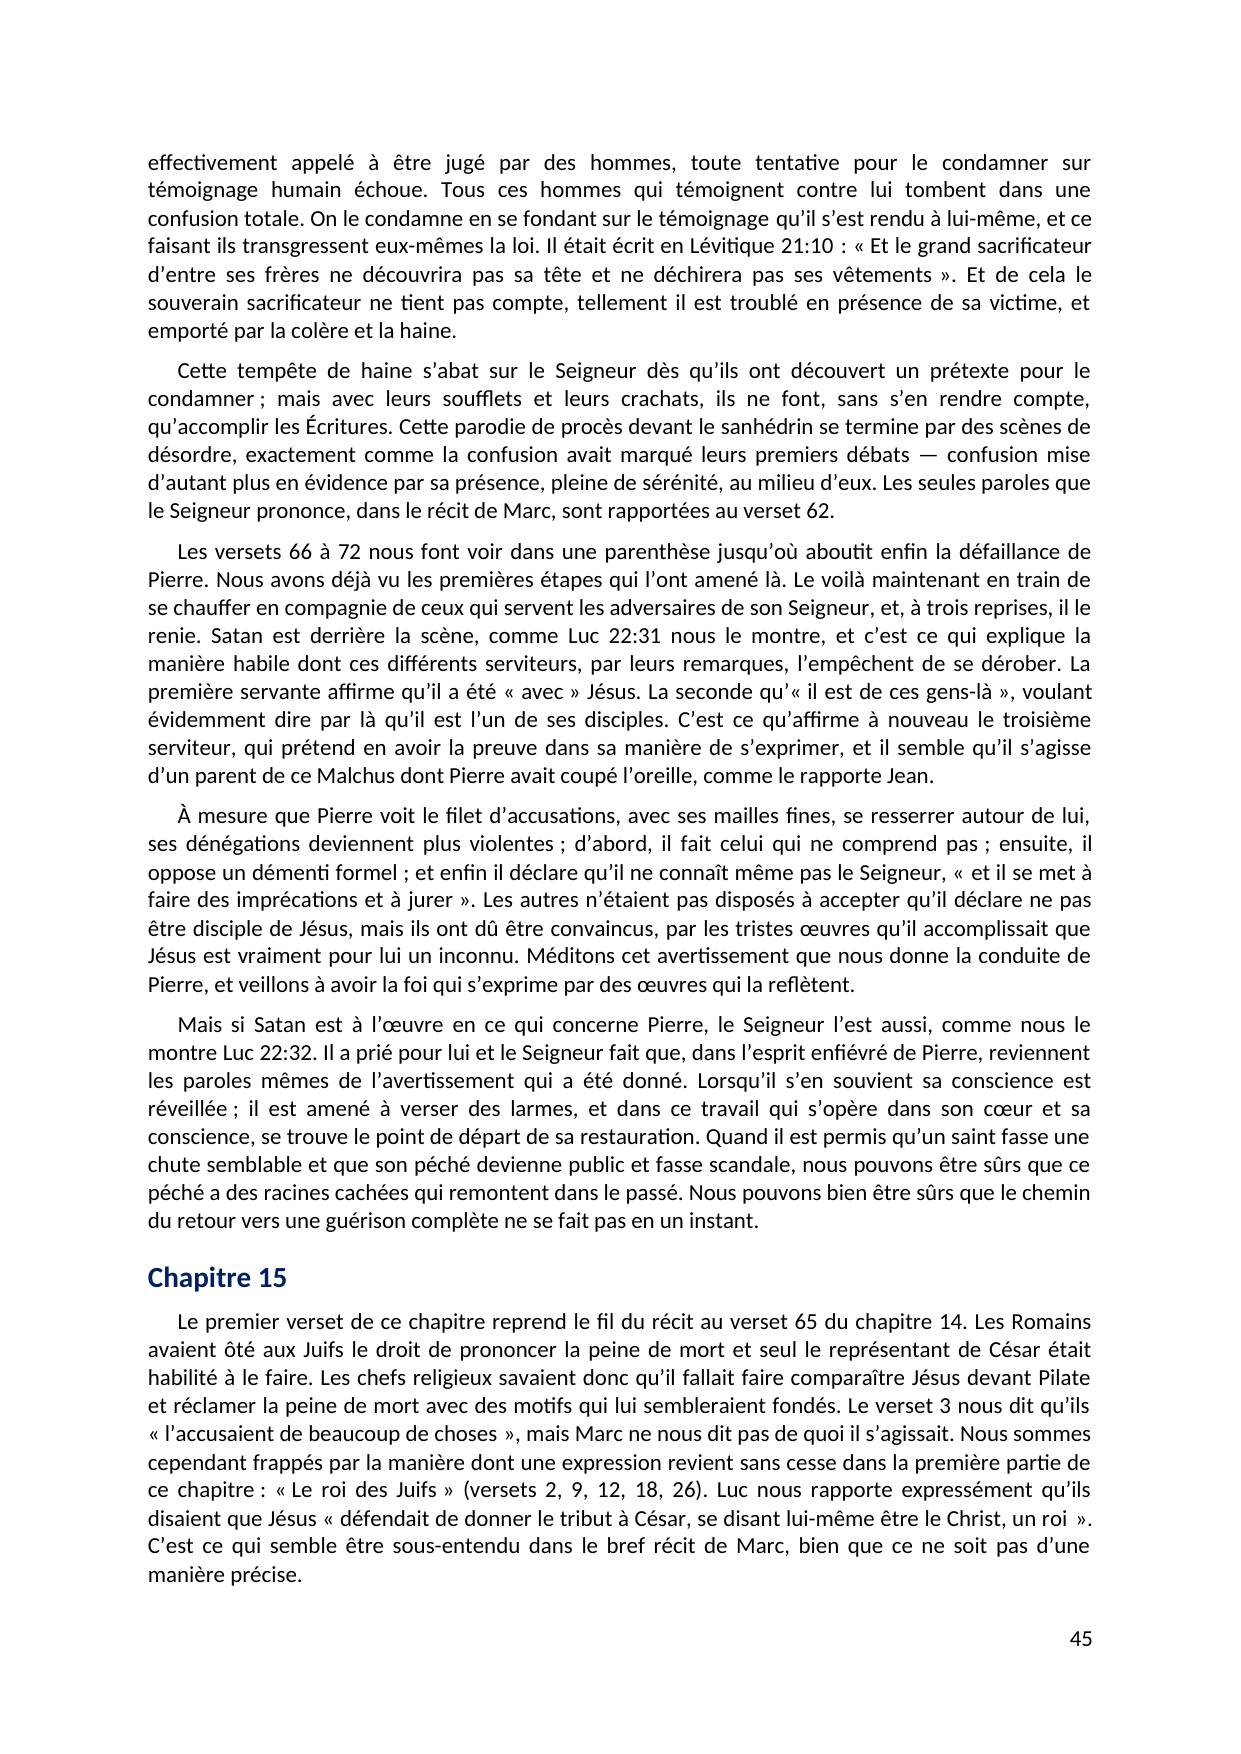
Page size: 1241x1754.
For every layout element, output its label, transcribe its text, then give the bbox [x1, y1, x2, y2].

text Mais si Satan est à l’œuvre en ce qui concerne Pierre, le Seigneur l’est aussi, comme nous le montre Luc 22:32. Il a prié pour lui et le Seigneur fait que, dans l’esprit enfiévré de Pierre, reviennent les paroles mêmes de l’avertissement qui a été donné. Lorsqu’il s’en souvient sa conscience est réveillée ; il est amené à verser des larmes, et dans ce travail qui s’opère dans son cœur et sa conscience, se trouve le point de départ de sa restauration. Quand il est permis qu’un saint fasse une chute semblable et que son péché devienne public et fasse scandale, nous pouvons être sûrs que ce péché a des racines cachées qui remontent dans le passé. Nous pouvons bien être sûrs que le chemin du retour vers une guérison complète ne se fait pas en un instant. [148, 1010, 1093, 1234]
text Le premier verset de ce chapitre reprend le fil du récit au verset 65 du chapitre 14. Les Romains avaient ôté aux Juifs le droit de prononcer la peine de mort et seul le représentant de César était habilité à le faire. Les chefs religieux savaient donc qu’il fallait faire comparaître Jésus devant Pilate et réclamer la peine de mort avec des motifs qui lui sembleraient fondés. Le verset 3 nous dit qu’ils « l’accusaient de beaucoup de choses », mais Marc ne nous dit pas de quoi il s’agissait. Nous sommes cependant frappés par la manière dont une expression revient sans cesse dans la première partie de ce chapitre : « Le roi des Juifs » (versets 2, 9, 12, 18, 26). Luc nous rapporte expressément qu’ils disaient que Jésus « défendait de donner le tribut à César, se disant lui-même être le Christ, un roi ». C’est ce qui semble être sous-entendu dans le bref récit de Marc, bien que ce ne soit pas d’une manière précise. [148, 1307, 1093, 1588]
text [148, 148, 1093, 344]
text Cette tempête de haine s’abat sur le Seigneur dès qu’ils ont découvert un prétexte pour le condamner ; mais avec leurs soufflets et leurs crachats, ils ne font, sans s’en rendre compte, qu’accomplir les Écritures. Cette parodie de procès devant le sanhédrin se termine par des scènes de désordre, exactement comme la confusion avait marqué leurs premiers débats — confusion mise d’autant plus en évidence par sa présence, pleine de sérénité, au milieu d’eux. Les seules paroles que le Seigneur prononce, dans le récit de Marc, sont rapportées au verset 62. [148, 356, 1093, 524]
text À mesure que Pierre voit le filet d’accusations, avec ses mailles fines, se resserrer autour de lui, ses dénégations deviennent plus violentes ; d’abord, il fait celui qui ne comprend pas ; ensuite, il oppose un démenti formel ; et enfin il déclare qu’il ne connaît même pas le Seigneur, « et il se met à faire des imprécations et à jurer ». Les autres n’étaient pas disposés à accepter qu’il déclare ne pas être disciple de Jésus, mais ils ont dû être convaincus, par les tristes œuvres qu’il accomplissait que Jésus est vraiment pour lui un inconnu. Méditons cet avertissement que nous donne la conduite de Pierre, et veillons à avoir la foi qui s’exprime par des œuvres qui la reflètent. [148, 802, 1093, 998]
subtitle Chapitre 15 [148, 1259, 1093, 1295]
text Les versets 66 à 72 nous font voir dans une parenthèse jusqu’où aboutit enfin la défaillance de Pierre. Nous avons déjà vu les premières étapes qui l’ont amené là. Le voilà maintenant en train de se chauffer en compagnie de ceux qui servent les adversaires de son Seigneur, et, à trois reprises, il le renie. Satan est derrière la scène, comme Luc 22:31 nous le montre, et c’est ce qui explique la manière habile dont ces différents serviteurs, par leurs remarques, l’empêchent de se dérober. La première servante affirme qu’il a été « avec » Jésus. La seconde qu’« il est de ces gens-là », voulant évidemment dire par là qu’il est l’un de ses disciples. C’est ce qu’affirme à nouveau le troisième serviteur, qui prétend en avoir la preuve dans sa manière de s’exprimer, et il semble qu’il s’agisse d’un parent de ce Malchus dont Pierre avait coupé l’oreille, comme le rapporte Jean. [148, 537, 1093, 789]
